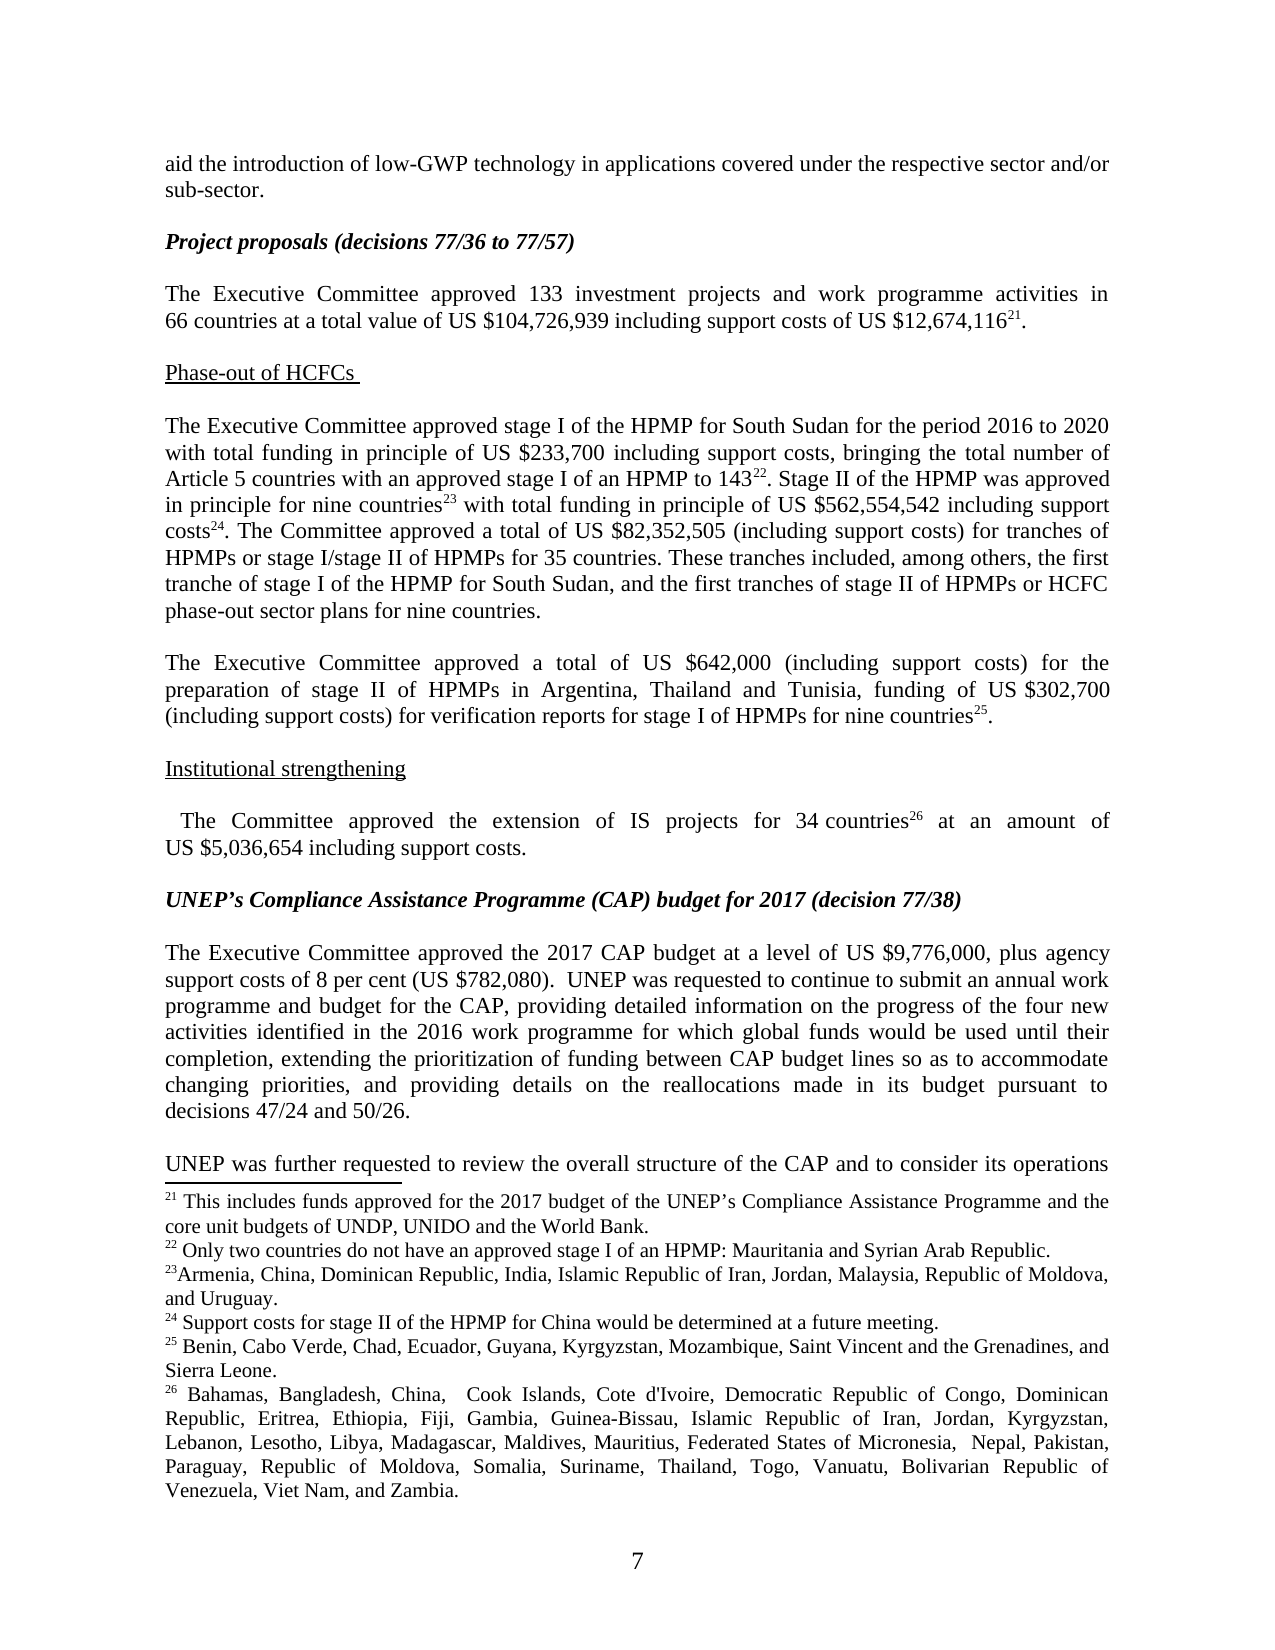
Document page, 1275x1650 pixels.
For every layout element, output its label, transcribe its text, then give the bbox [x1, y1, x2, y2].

text The Executive Committee approved stage I of the HPMP for South Sudan for the period 2016 to 2020 with total funding in principle of US $233,700 including support costs, bringing the total number of Article 5 countries with an approved stage I of an HPMP to 143. Stage II of the HPMP was approved in principle for nine countries with total funding in principle of US $562,554,542 including support costs. The Committee approved a total of US $82,352,505 (including support costs) for tranches of HPMPs or stage I/stage II of HPMPs for 35 countries. These tranches included, among others, the first tranche of stage I of the HPMP for South Sudan, and the first tranches of stage II of HPMPs or HCFC phase-out sector plans for nine countries. [165, 412, 1110, 623]
text The Executive Committee approved a total of US $642,000 (including support costs) for the preparation of stage II of HPMPs in Argentina, Thailand and Tunisia, funding of US $302,700 (including support costs) for verification reports for stage I of HPMPs for nine countries. [165, 649, 1110, 728]
text The Executive Committee approved 133 investment projects and work programme activities in 66 countries at a total value of US $104,726,939 including support costs of US $12,674,116. [165, 280, 1110, 333]
text Institutional strengthening [165, 755, 1110, 781]
text Phase-out of HCFCs [165, 359, 1110, 386]
text Project proposals (decisions 77/36 to 77/57) [165, 228, 1110, 254]
text The Committee approved the extension of IS projects for 34 countries at an amount of US $5,036,654 including support costs. [165, 807, 1110, 860]
text UNEP’s Compliance Assistance Programme (CAP) budget for 2017 (decision 77/38) [165, 887, 1110, 913]
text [165, 1150, 1110, 1176]
text The Executive Committee approved the 2017 CAP budget at a level of US $9,776,000, plus agency support costs of 8 per cent (US $782,080). UNEP was requested to continue to submit an annual work programme and budget for the CAP, providing detailed information on the progress of the four new activities identified in the 2016 work programme for which global funds would be used until their completion, extending the prioritization of funding between CAP budget lines so as to accommodate changing priorities, and providing details on the reallocations made in its budget pursuant to decisions 47/24 and 50/26. [165, 939, 1110, 1124]
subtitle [165, 150, 1110, 203]
